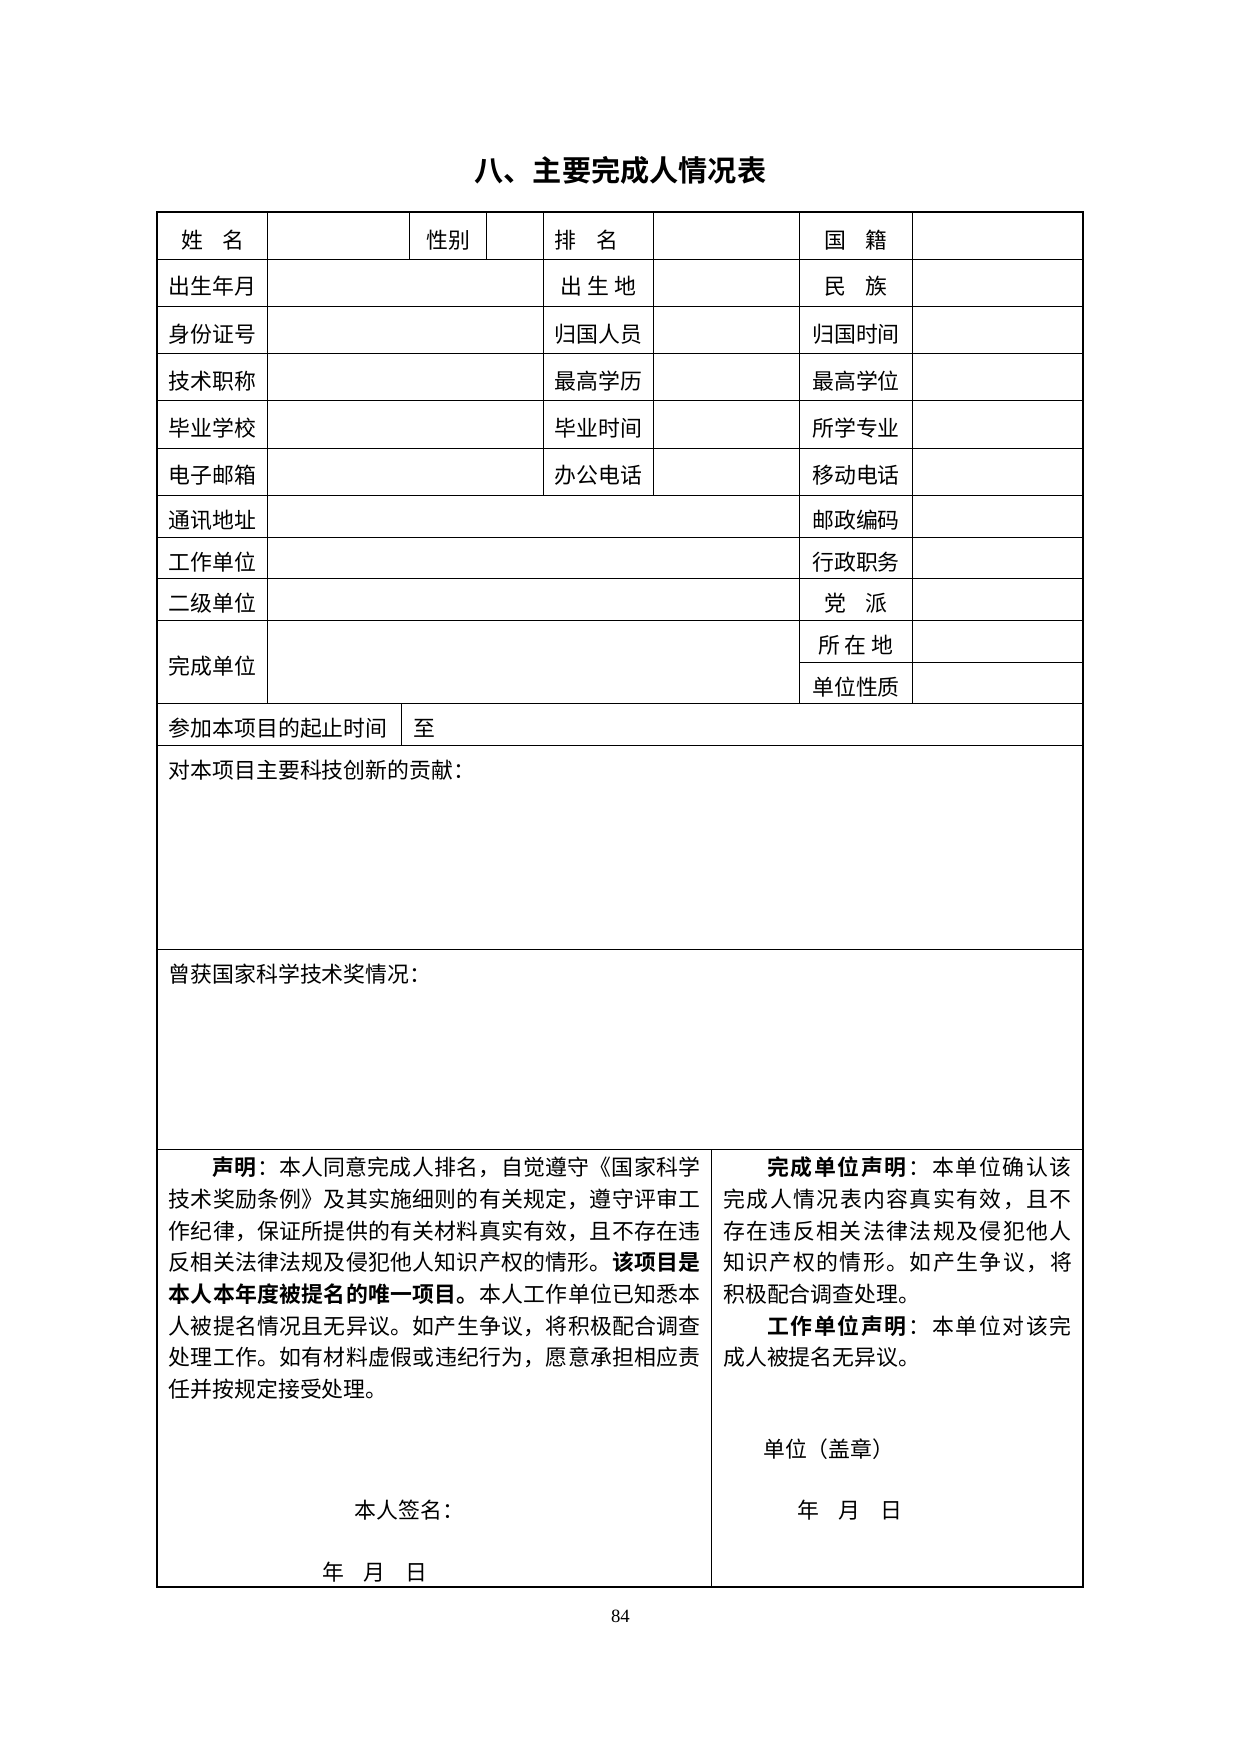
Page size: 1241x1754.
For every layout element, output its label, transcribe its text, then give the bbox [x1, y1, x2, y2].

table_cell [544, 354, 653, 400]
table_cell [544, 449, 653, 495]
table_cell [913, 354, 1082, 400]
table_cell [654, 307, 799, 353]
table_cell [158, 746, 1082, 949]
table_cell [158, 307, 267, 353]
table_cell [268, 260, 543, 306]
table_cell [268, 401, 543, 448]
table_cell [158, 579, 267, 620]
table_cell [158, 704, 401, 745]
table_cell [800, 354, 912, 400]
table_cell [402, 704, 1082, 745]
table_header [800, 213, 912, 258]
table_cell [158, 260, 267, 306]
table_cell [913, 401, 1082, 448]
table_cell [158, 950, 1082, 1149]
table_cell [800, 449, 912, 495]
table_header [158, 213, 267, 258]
text 八、主要完成人情况表 [165, 148, 1075, 190]
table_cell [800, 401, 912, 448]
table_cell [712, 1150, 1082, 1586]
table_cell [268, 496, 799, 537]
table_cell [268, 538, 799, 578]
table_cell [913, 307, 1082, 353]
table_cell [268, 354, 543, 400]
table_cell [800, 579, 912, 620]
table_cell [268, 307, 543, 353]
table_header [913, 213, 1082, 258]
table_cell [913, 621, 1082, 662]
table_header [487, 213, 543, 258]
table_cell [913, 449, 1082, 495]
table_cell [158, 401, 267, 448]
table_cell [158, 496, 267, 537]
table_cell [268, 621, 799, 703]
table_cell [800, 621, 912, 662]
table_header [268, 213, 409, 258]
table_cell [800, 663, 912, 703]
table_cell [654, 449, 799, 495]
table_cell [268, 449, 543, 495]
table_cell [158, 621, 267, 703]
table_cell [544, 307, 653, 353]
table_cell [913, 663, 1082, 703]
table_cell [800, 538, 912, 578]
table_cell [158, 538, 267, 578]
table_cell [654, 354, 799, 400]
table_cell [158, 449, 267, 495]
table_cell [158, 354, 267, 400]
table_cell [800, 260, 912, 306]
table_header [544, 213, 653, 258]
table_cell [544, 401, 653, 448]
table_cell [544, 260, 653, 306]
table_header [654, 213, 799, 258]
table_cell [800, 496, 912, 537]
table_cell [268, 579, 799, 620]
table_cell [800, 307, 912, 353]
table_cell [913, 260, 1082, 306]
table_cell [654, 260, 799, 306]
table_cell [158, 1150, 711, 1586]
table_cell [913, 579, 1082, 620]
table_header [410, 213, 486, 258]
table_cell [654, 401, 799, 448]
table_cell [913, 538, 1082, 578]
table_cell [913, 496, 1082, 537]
